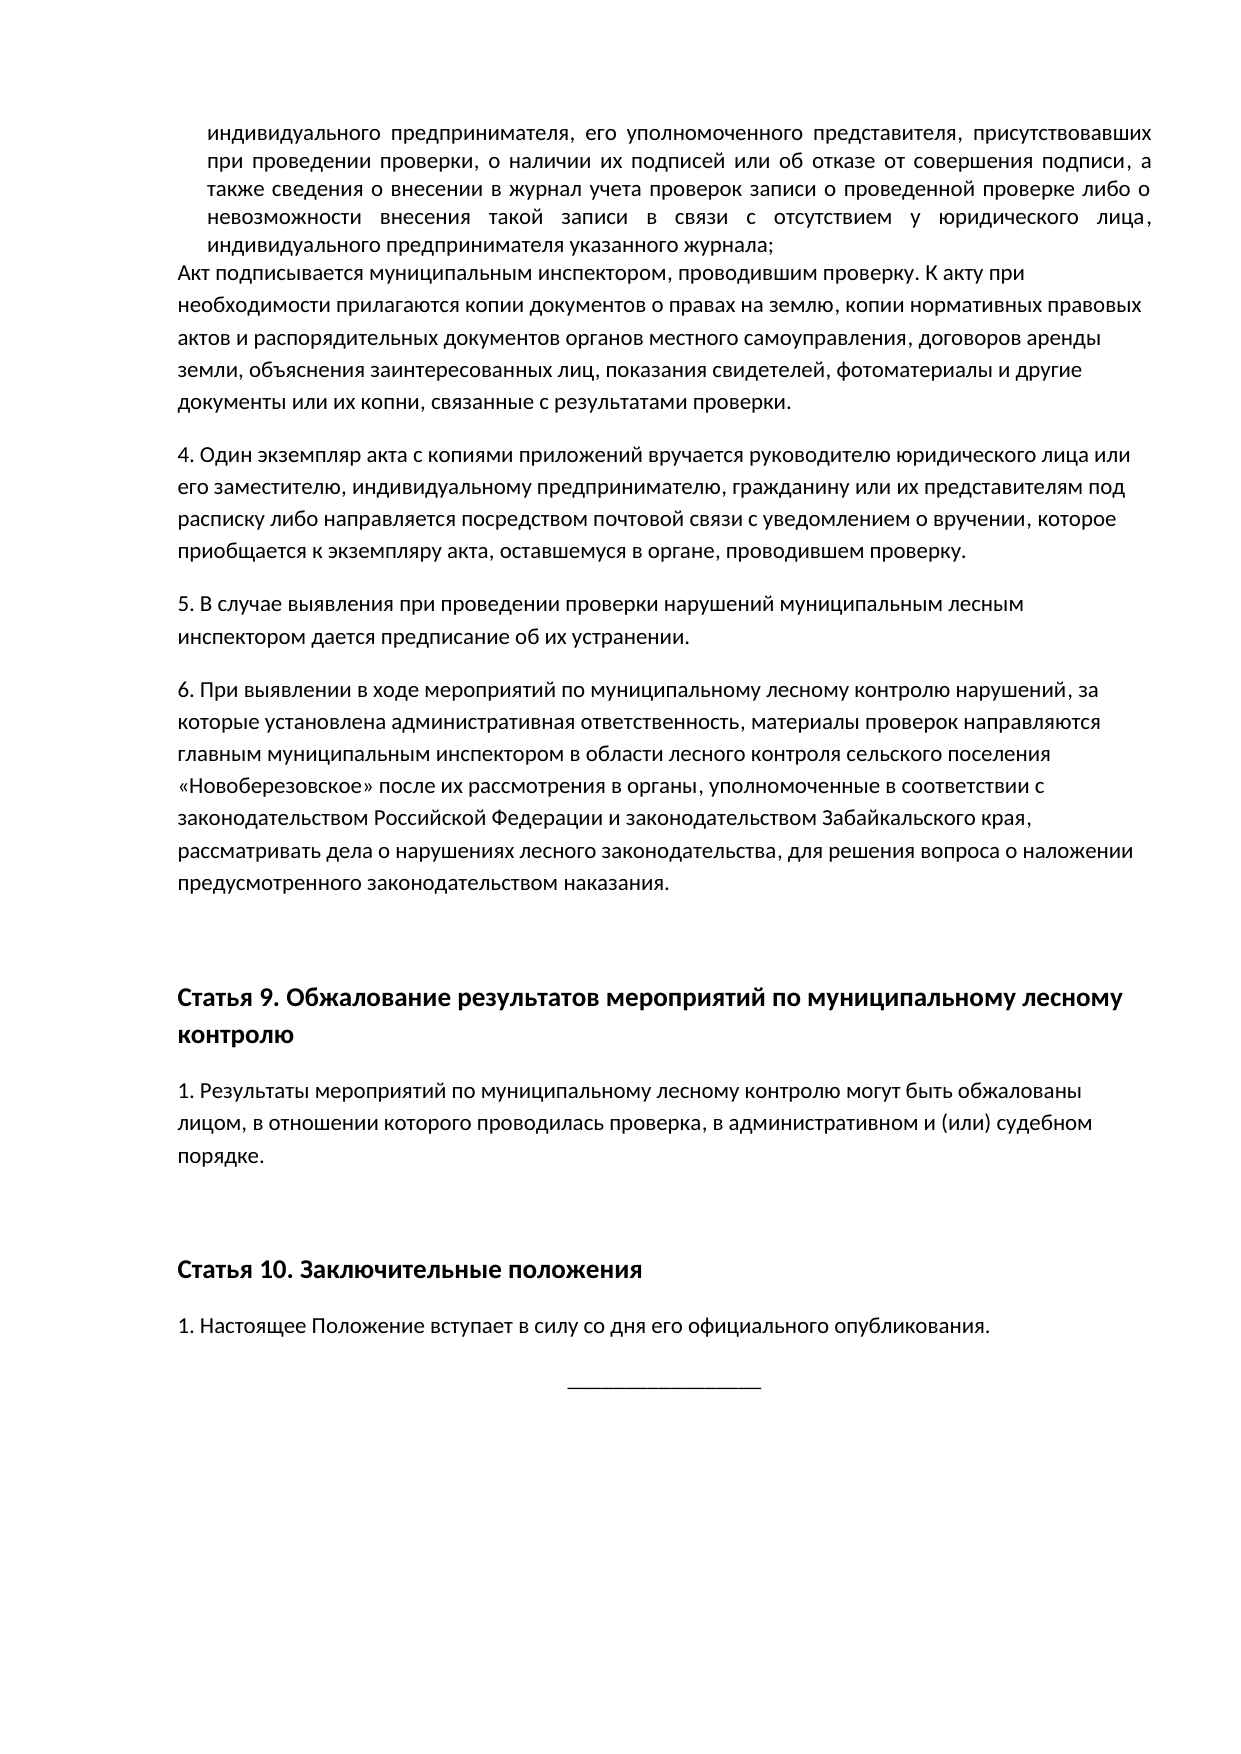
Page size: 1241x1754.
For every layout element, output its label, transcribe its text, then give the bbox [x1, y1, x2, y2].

text _________________ [177, 1364, 1152, 1392]
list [177, 118, 1152, 258]
text 6. При выявлении в ходе мероприятий по муниципальному лесному контролю нарушений, за которые установлена административная ответственность, материалы проверок направляются главным муниципальным инспектором в области лесного контроля сельского поселения «Новоберезовское» после их рассмотрения в органы, уполномоченные в соответствии с законодательством Российской Федерации и законодательством Забайкальского края, рассматривать дела о нарушениях лесного законодательства, для решения вопроса о наложении предусмотренного законодательством наказания. [177, 675, 1152, 896]
text Статья 9. Обжалование результатов мероприятий по муниципальному лесному контролю [177, 980, 1152, 1051]
text 4. Один экземпляр акта с копиями приложений вручается руководителю юридического лица или его заместителю, индивидуальному предпринимателю, гражданину или их представителям под расписку либо направляется посредством почтовой связи с уведомлением о вручении, которое приобщается к экземпляру акта, оставшемуся в органе, проводившем проверку. [177, 440, 1152, 564]
text Акт подписывается муниципальным инспектором, проводившим проверку. К акту при необходимости прилагаются копии документов о правах на землю, копии нормативных правовых актов и распорядительных документов органов местного самоуправления, договоров аренды земли, объяснения заинтересованных лиц, показания свидетелей, фотоматериалы и другие документы или их копни, связанные с результатами проверки. [177, 258, 1152, 415]
text 1. Настоящее Положение вступает в силу со дня его официального опубликования. [177, 1311, 1152, 1339]
text 5. В случае выявления при проведении проверки нарушений муниципальным лесным инспектором дается предписание об их устранении. [177, 589, 1152, 650]
text 1. Результаты мероприятий по муниципальному лесному контролю могут быть обжалованы лицом, в отношении которого проводилась проверка, в административном и (или) судебном порядке. [177, 1076, 1152, 1169]
text Статья 10. Заключительные положения [177, 1252, 1152, 1286]
